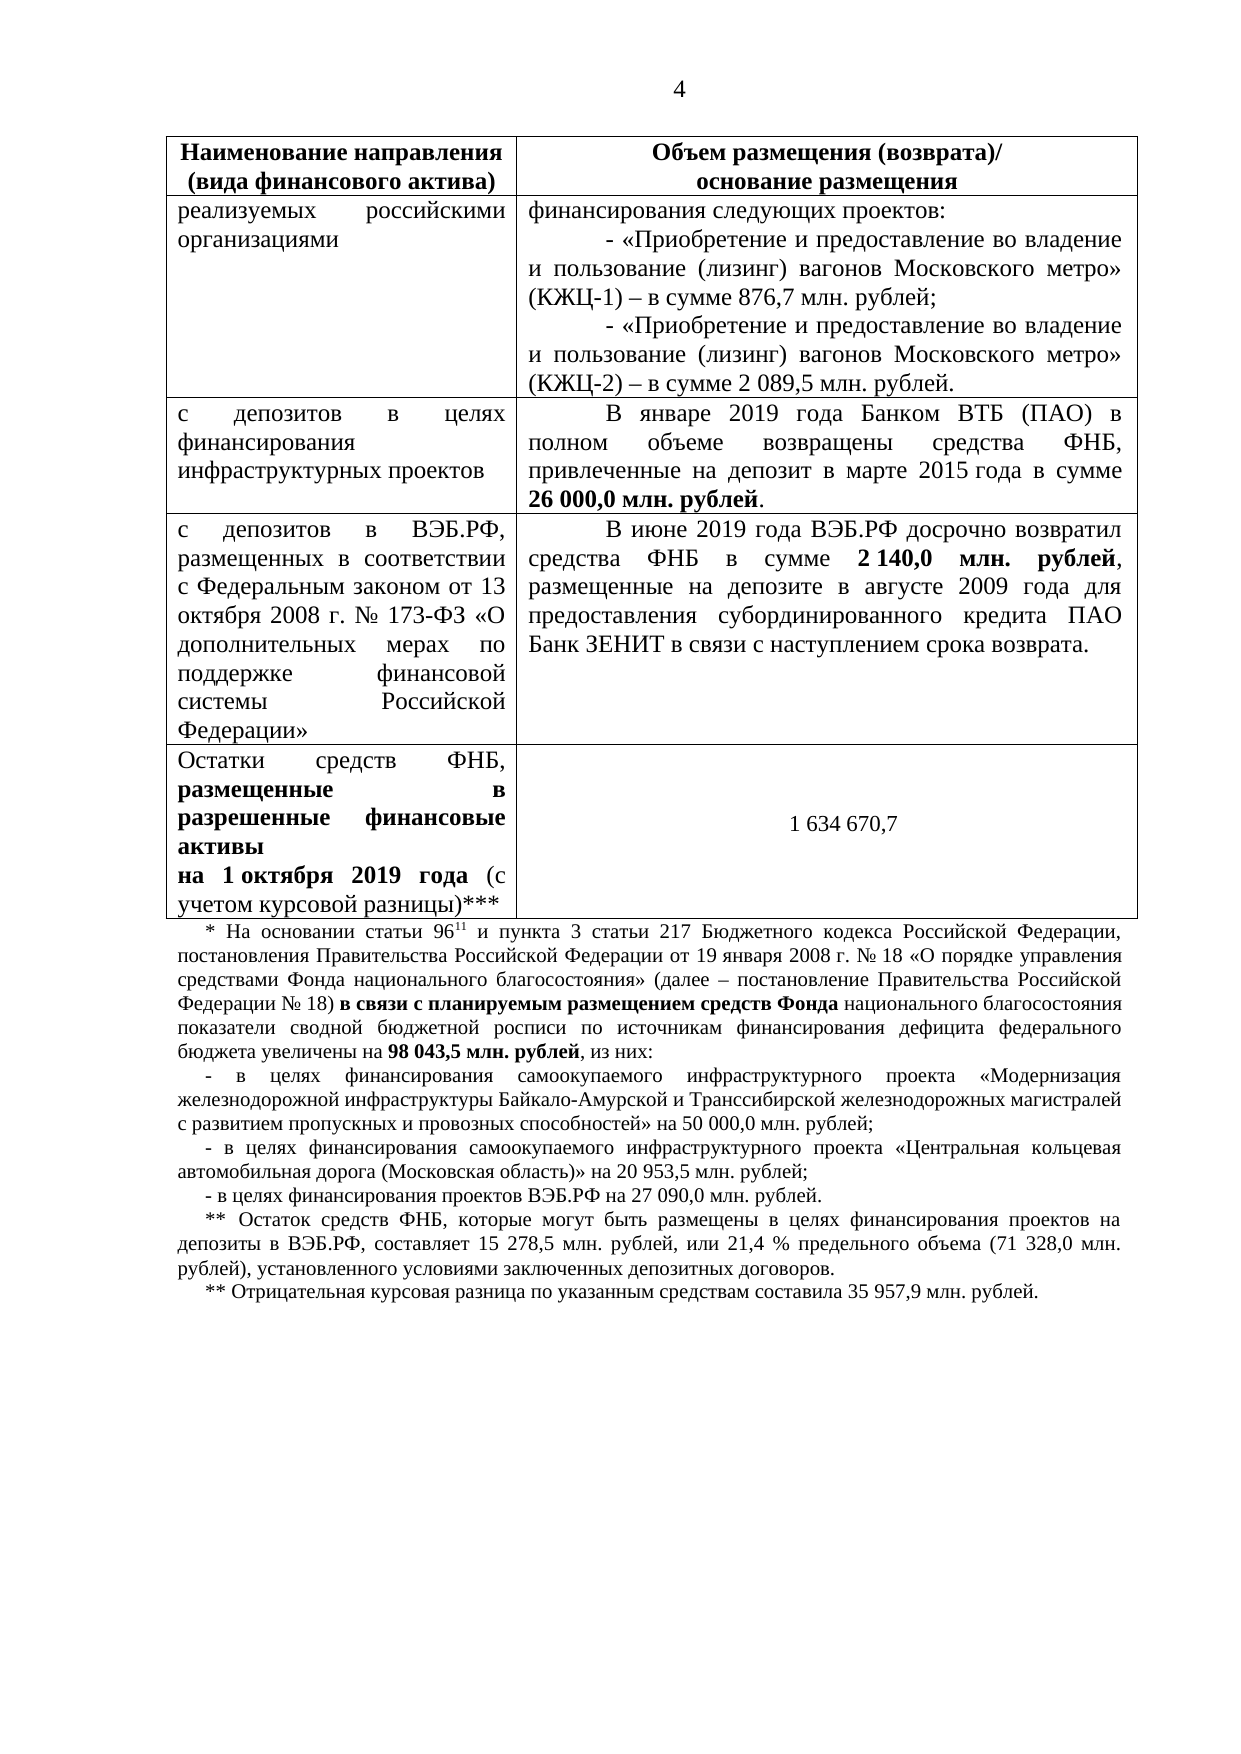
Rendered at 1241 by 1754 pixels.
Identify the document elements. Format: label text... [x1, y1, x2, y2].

text ** Отрицательная курсовая разница по указанным средствам составила 35 957,9 млн. рублей. [177, 1279, 1122, 1303]
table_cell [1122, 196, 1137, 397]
table_cell 1 634 670,7 [517, 745, 1137, 917]
text - в целях финансирования самоокупаемого инфраструктурного проекта «Модернизация железнодорожной инфраструктуры Байкало-Амурской и Транссибирской железнодорожных магистралей с развитием пропускных и провозных способностей» на 50 000,0 млн. рублей; [177, 1063, 1122, 1135]
text - в целях финансирования самоокупаемого инфраструктурного проекта «Центральная кольцевая автомобильная дорога (Московская область)» на 20 953,5 млн. рублей; [177, 1135, 1122, 1183]
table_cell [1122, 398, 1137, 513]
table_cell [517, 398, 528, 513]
table_header Объем размещения (возврата)/ основание размещения [517, 137, 1137, 194]
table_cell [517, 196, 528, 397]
text * На основании статьи 9611 и пункта 3 статьи 217 Бюджетного кодекса Российской Федерации, постановления Правительства Российской Федерации от 19 января 2008 г. № 18 «О порядке управления средствами Фонда национального благосостояния» (далее – постановление Правительства Российской Федерации № 18) в связи с планируемым размещением средств Фонда национального благосостояния показатели сводной бюджетной росписи по источникам финансирования дефицита федерального бюджета увеличены на 98 043,5 млн. рублей, из них: [177, 919, 1122, 1063]
table_cell с депозитов в целях финансирования инфраструктурных проектов [167, 398, 516, 513]
table_cell с депозитов в ВЭБ.РФ, размещенных в соответствии с Федеральным законом от 13 октября 2008 г. № 173-ФЗ «О дополнительных мерах по поддержке финансовой системы Российской Федерации» [167, 514, 516, 744]
table_header Наименование направления (вида финансового актива) [167, 137, 516, 194]
table_cell В июне 2019 года ВЭБ.РФ досрочно возвратил средства ФНБ в сумме 2 140,0 млн. рублей, размещенные на депозите в августе 2009 года для предоставления субординированного кредита ПАО Банк ЗЕНИТ в связи с наступлением срока возврата. [517, 514, 1137, 744]
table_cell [167, 196, 516, 397]
text - в целях финансирования проектов ВЭБ.РФ на 27 090,0 млн. рублей. [177, 1183, 1122, 1207]
text ** Остаток средств ФНБ, которые могут быть размещены в целях финансирования проектов на депозиты в ВЭБ.РФ, составляет 15 278,5 млн. рублей, или 21,4 % предельного объема (71 328,0 млн. рублей), установленного условиями заключенных депозитных договоров. [177, 1207, 1122, 1279]
table_cell Остатки средств ФНБ, размещенные в разрешенные финансовые активы на 1 октября 2019 года (с учетом курсовой разницы)*** [167, 745, 516, 917]
